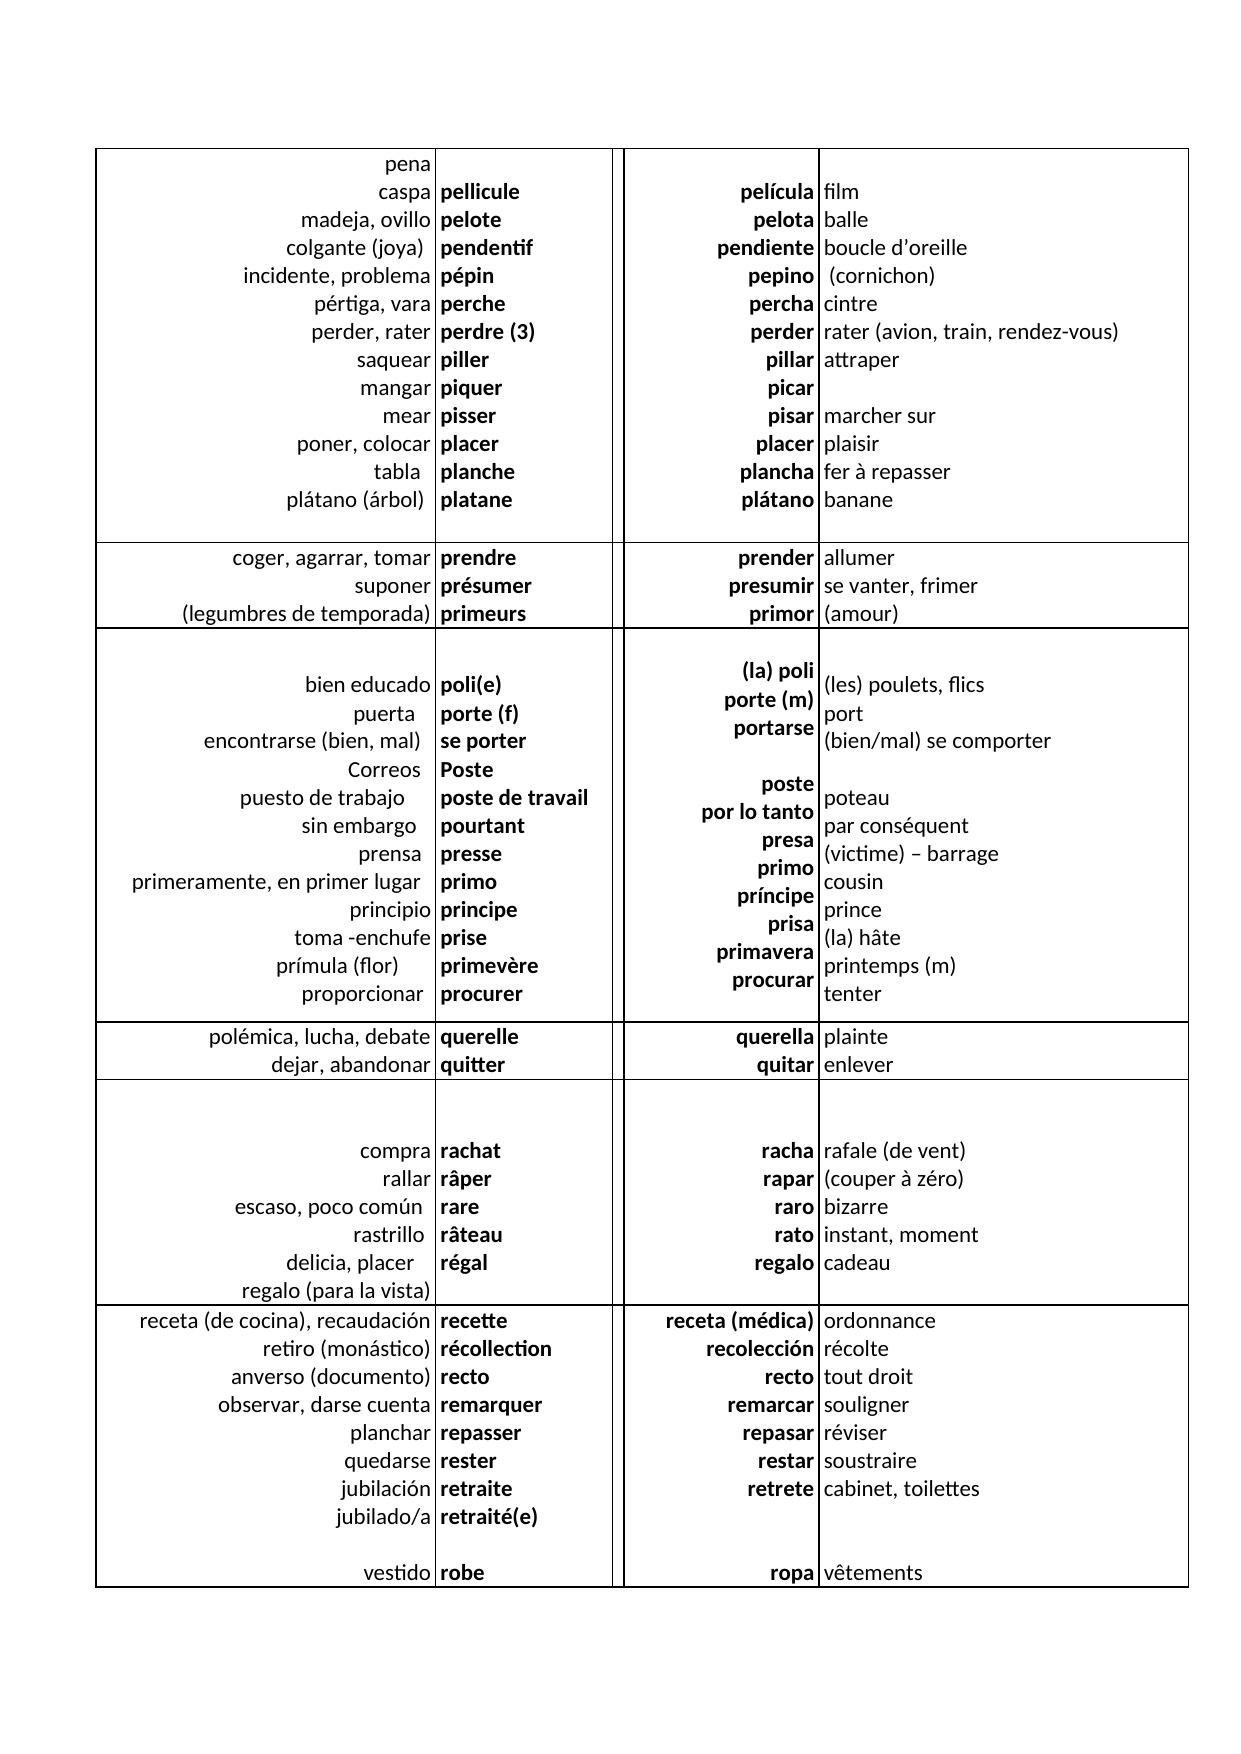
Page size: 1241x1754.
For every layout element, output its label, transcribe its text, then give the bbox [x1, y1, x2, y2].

table_cell plainte enlever [820, 1023, 1188, 1078]
table_cell bien educado puerta encontrarse (bien, mal) Correos puesto de trabajo sin embargo prensa primeramente, en primer lugar principio toma -enchufe prímula (flor) proporcionar [97, 629, 435, 1021]
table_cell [97, 149, 435, 541]
table_cell [613, 629, 623, 1021]
table_cell [613, 1080, 623, 1304]
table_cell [625, 1306, 818, 1586]
table_cell querella quitar [625, 1023, 818, 1078]
table_cell rafale (de vent) (couper à zéro) bizarre instant, moment cadeau [820, 1080, 1188, 1304]
table_cell poli(e) porte (f) se porter Poste poste de travail pourtant presse primo principe prise primevère procurer [436, 629, 612, 1021]
table_cell querelle quitter [436, 1023, 612, 1078]
table_cell polémica, lucha, debate dejar, abandonar [97, 1023, 435, 1078]
table_cell prender presumir primor [625, 543, 818, 627]
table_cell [820, 149, 1188, 541]
table_cell (les) poulets, flics port (bien/mal) se comporter poteau par conséquent (victime) – barrage cousin prince (la) hâte printemps (m) tenter [820, 629, 1188, 1021]
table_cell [97, 1306, 435, 1586]
table_cell [613, 543, 623, 627]
table_cell [613, 1306, 623, 1586]
table_cell allumer se vanter, frimer (amour) [820, 543, 1188, 627]
table_cell [613, 149, 623, 541]
table_cell rachat râper rare râteau régal [436, 1080, 612, 1304]
table_cell coger, agarrar, tomar suponer (legumbres de temporada) [97, 543, 435, 627]
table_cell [436, 1306, 612, 1586]
table_cell [613, 1023, 623, 1078]
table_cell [436, 149, 612, 541]
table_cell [625, 149, 818, 541]
table_cell compra rallar escaso, poco común rastrillo delicia, placer regalo (para la vista) [97, 1080, 435, 1304]
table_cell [820, 1306, 1188, 1586]
table_cell racha rapar raro rato regalo [625, 1080, 818, 1304]
table_cell prendre présumer primeurs [436, 543, 612, 627]
table_cell (la) poli porte (m) portarse poste por lo tanto presa primo príncipe prisa primavera procurar [625, 629, 818, 1021]
